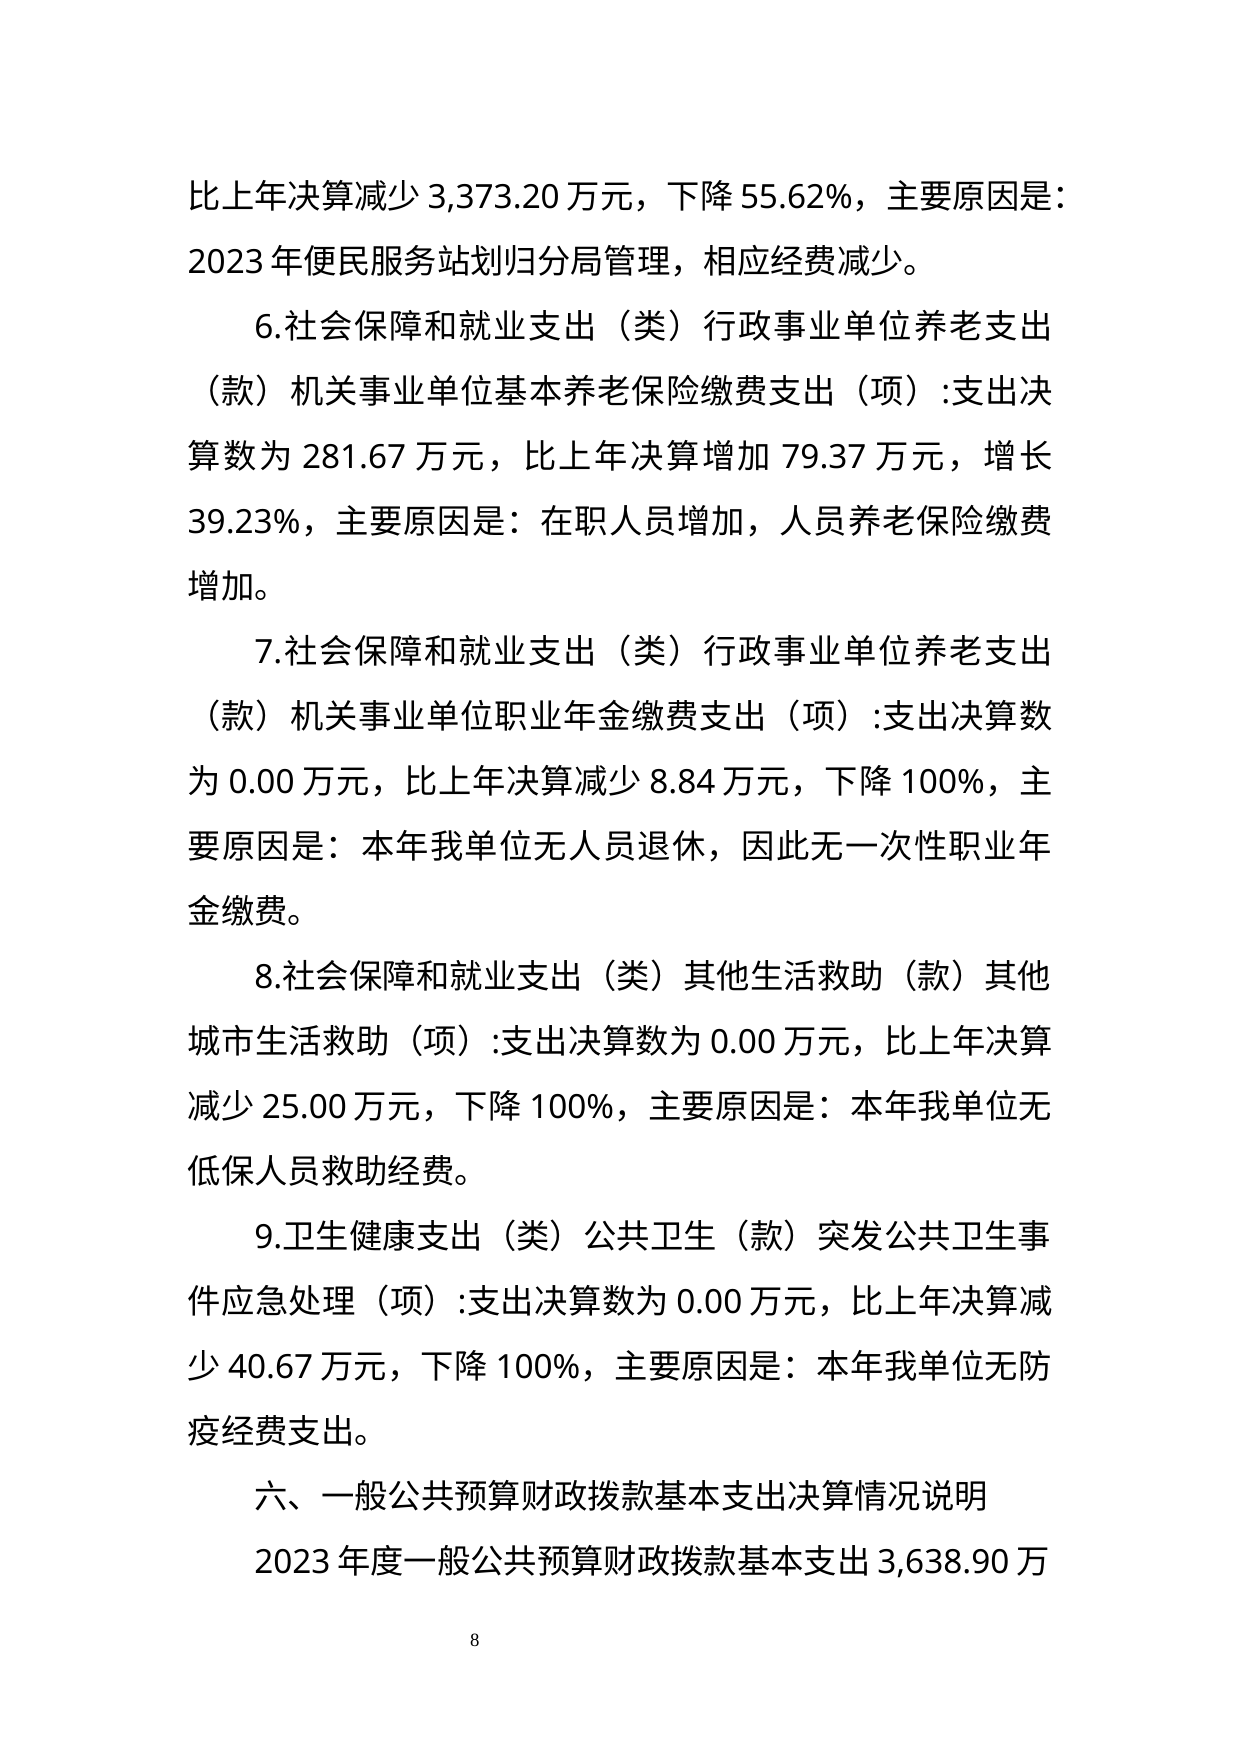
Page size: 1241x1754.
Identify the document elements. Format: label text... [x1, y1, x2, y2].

text 六、一般公共预算财政拨款基本支出决算情况说明 [187, 1462, 1053, 1527]
text 6.社会保障和就业支出（类）行政事业单位养老支出（款）机关事业单位基本养老保险缴费支出（项）:支出决算数为281.67万元，比上年决算增加79.37万元，增长39.23%，主要原因是：在职人员增加，人员养老保险缴费增加。 [187, 292, 1053, 617]
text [187, 1527, 1053, 1592]
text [187, 162, 1053, 292]
text 9.卫生健康支出（类）公共卫生（款）突发公共卫生事件应急处理（项）:支出决算数为0.00万元，比上年决算减少40.67万元，下降100%，主要原因是：本年我单位无防疫经费支出。 [187, 1202, 1053, 1462]
text 8.社会保障和就业支出（类）其他生活救助（款）其他城市生活救助（项）:支出决算数为0.00万元，比上年决算减少25.00万元，下降100%，主要原因是：本年我单位无低保人员救助经费。 [187, 942, 1053, 1202]
text 7.社会保障和就业支出（类）行政事业单位养老支出（款）机关事业单位职业年金缴费支出（项）:支出决算数为0.00万元，比上年决算减少8.84万元，下降100%，主要原因是：本年我单位无人员退休，因此无一次性职业年金缴费。 [187, 617, 1053, 942]
